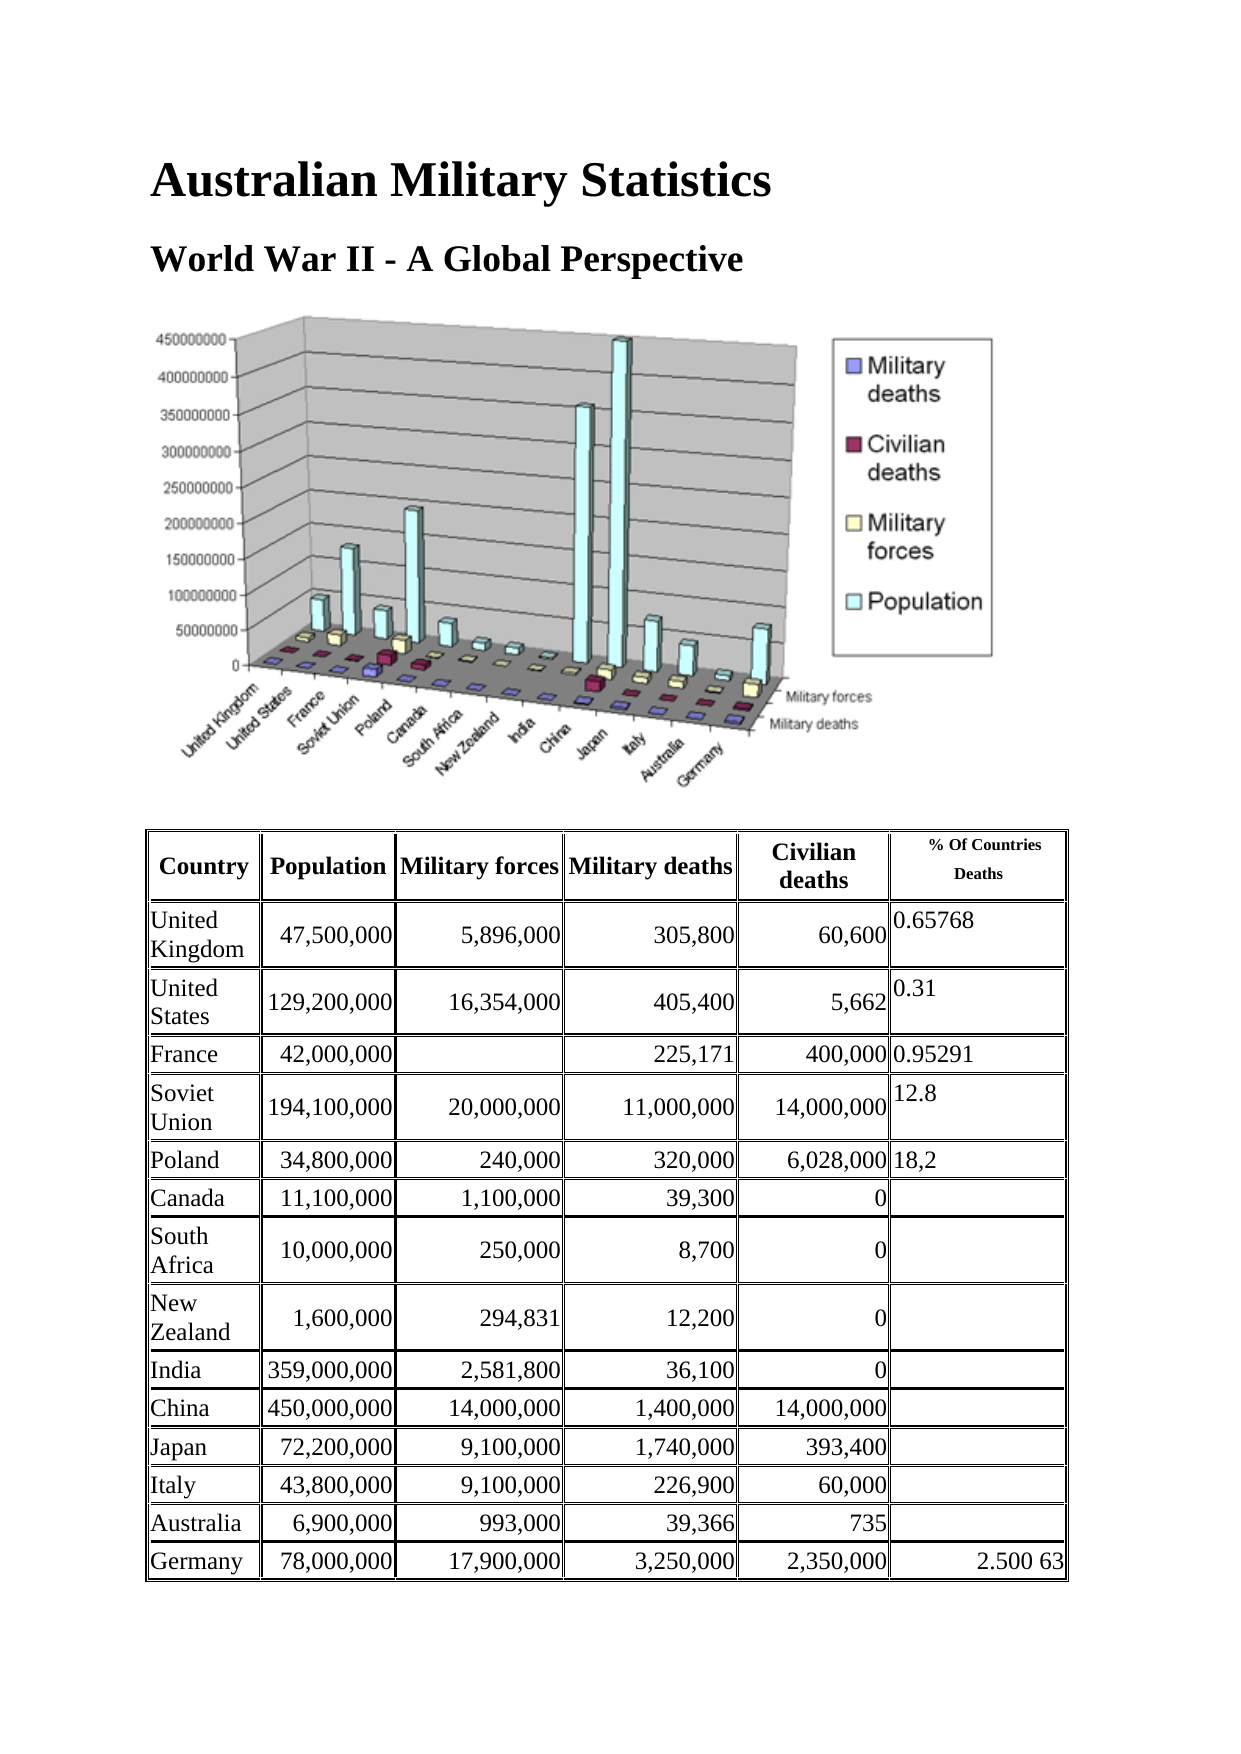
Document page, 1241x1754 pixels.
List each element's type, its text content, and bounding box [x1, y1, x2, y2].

table_cell 225,171 [565, 1037, 736, 1071]
table_cell 0.95291 [891, 1033, 1066, 1071]
table_cell [891, 1387, 1065, 1425]
table_cell 34,800,000 [263, 1142, 394, 1177]
table_cell 240,000 [397, 1142, 562, 1177]
table_cell [890, 1282, 1067, 1349]
table_cell [890, 1502, 1067, 1540]
table_cell 450,000,000 [263, 1390, 394, 1425]
table_cell 12,200 [565, 1285, 736, 1349]
table_cell 2,581,800 [397, 1352, 562, 1387]
table_cell United States [149, 966, 259, 1033]
table_header Civilian deaths [738, 832, 890, 899]
table_cell 60,000 [739, 1467, 888, 1502]
picture [150, 308, 1010, 800]
table_cell 1,100,000 [397, 1180, 562, 1215]
table_cell 43,800,000 [263, 1467, 394, 1502]
table_cell 0.65768 [891, 899, 1066, 966]
table_cell Soviet Union [149, 1071, 259, 1138]
table_cell 250,000 [397, 1218, 562, 1282]
table_cell 2.500 63 [890, 1540, 1065, 1578]
table_cell 5,662 [739, 970, 888, 1033]
table_cell Italy [149, 1464, 259, 1502]
table_cell 735 [739, 1505, 888, 1540]
table_cell 60,600 [739, 903, 888, 966]
table_cell 9,100,000 [397, 1467, 562, 1502]
table_cell 17,900,000 [395, 1543, 563, 1578]
table_cell [891, 1464, 1066, 1502]
table_cell Japan [149, 1425, 259, 1463]
table_cell 305,800 [565, 903, 736, 966]
table_cell 1,400,000 [565, 1390, 736, 1425]
table_cell 36,100 [565, 1352, 736, 1387]
table_cell Poland [149, 1139, 259, 1177]
table_cell 5,896,000 [397, 903, 562, 966]
table_cell [891, 1425, 1066, 1463]
table_cell 72,200,000 [263, 1429, 394, 1463]
table_cell [891, 1215, 1065, 1282]
table_cell 226,900 [565, 1467, 736, 1502]
table_cell 39,366 [565, 1505, 736, 1540]
table_cell 294,831 [397, 1285, 562, 1349]
table_cell 18,2 [891, 1139, 1066, 1177]
table_header Country [147, 830, 261, 899]
table_cell 9,100,000 [397, 1429, 562, 1463]
table_cell 400,000 [739, 1037, 888, 1071]
table_cell 393,400 [739, 1429, 888, 1463]
table_cell 11,000,000 [565, 1075, 736, 1138]
table_cell [891, 1349, 1065, 1387]
table_cell 3,250,000 [564, 1543, 738, 1578]
table_cell 359,000,000 [263, 1352, 394, 1387]
table_cell 78,000,000 [261, 1543, 395, 1578]
table_cell 0 [739, 1180, 888, 1215]
table_cell India [149, 1349, 259, 1387]
table_cell 42,000,000 [263, 1037, 394, 1071]
table_cell 6,900,000 [263, 1505, 394, 1540]
table_cell 1,740,000 [565, 1429, 736, 1463]
table_cell 10,000,000 [263, 1218, 394, 1282]
table_cell 0 [739, 1285, 888, 1349]
table_cell United Kingdom [149, 899, 259, 966]
table_cell 20,000,000 [397, 1075, 562, 1138]
table_cell 0.31 [891, 966, 1066, 1033]
table_cell 39,300 [565, 1180, 736, 1215]
table_cell Canada [147, 1177, 261, 1215]
table_cell 12.8 [891, 1071, 1066, 1138]
table_cell 16,354,000 [397, 970, 562, 1033]
table_cell 47,500,000 [263, 903, 394, 966]
table_cell 0 [739, 1352, 888, 1387]
table_cell 8,700 [565, 1218, 736, 1282]
table_cell 320,000 [565, 1142, 736, 1177]
table_cell 11,100,000 [263, 1180, 394, 1215]
table_cell 0 [739, 1218, 888, 1282]
table_cell 993,000 [397, 1505, 562, 1540]
text Australian Military Statistics [150, 150, 1090, 207]
table_cell South Africa [149, 1215, 259, 1282]
table_cell France [149, 1033, 259, 1071]
table_cell 6,028,000 [739, 1142, 888, 1177]
table_cell China [149, 1387, 259, 1425]
table_cell 1,600,000 [263, 1285, 394, 1349]
table_header % Of Countries Deaths [890, 832, 1065, 899]
table_cell 129,200,000 [263, 970, 394, 1033]
table_cell Australia [147, 1502, 261, 1540]
table_cell 14,000,000 [739, 1390, 888, 1425]
table_cell [890, 1177, 1067, 1215]
table_header Military deaths [564, 832, 738, 899]
table_cell Germany [149, 1540, 261, 1578]
table_cell New Zealand [147, 1282, 261, 1349]
table_cell 405,400 [565, 970, 736, 1033]
table_cell 2,350,000 [738, 1543, 890, 1578]
table_cell 14,000,000 [397, 1390, 562, 1425]
table_header Military forces [395, 832, 563, 899]
table_cell [397, 1037, 562, 1071]
table_cell 14,000,000 [739, 1075, 888, 1138]
table_header Population [261, 832, 395, 899]
table_cell 194,100,000 [263, 1075, 394, 1138]
text World War II - A Global Perspective [150, 237, 1090, 280]
